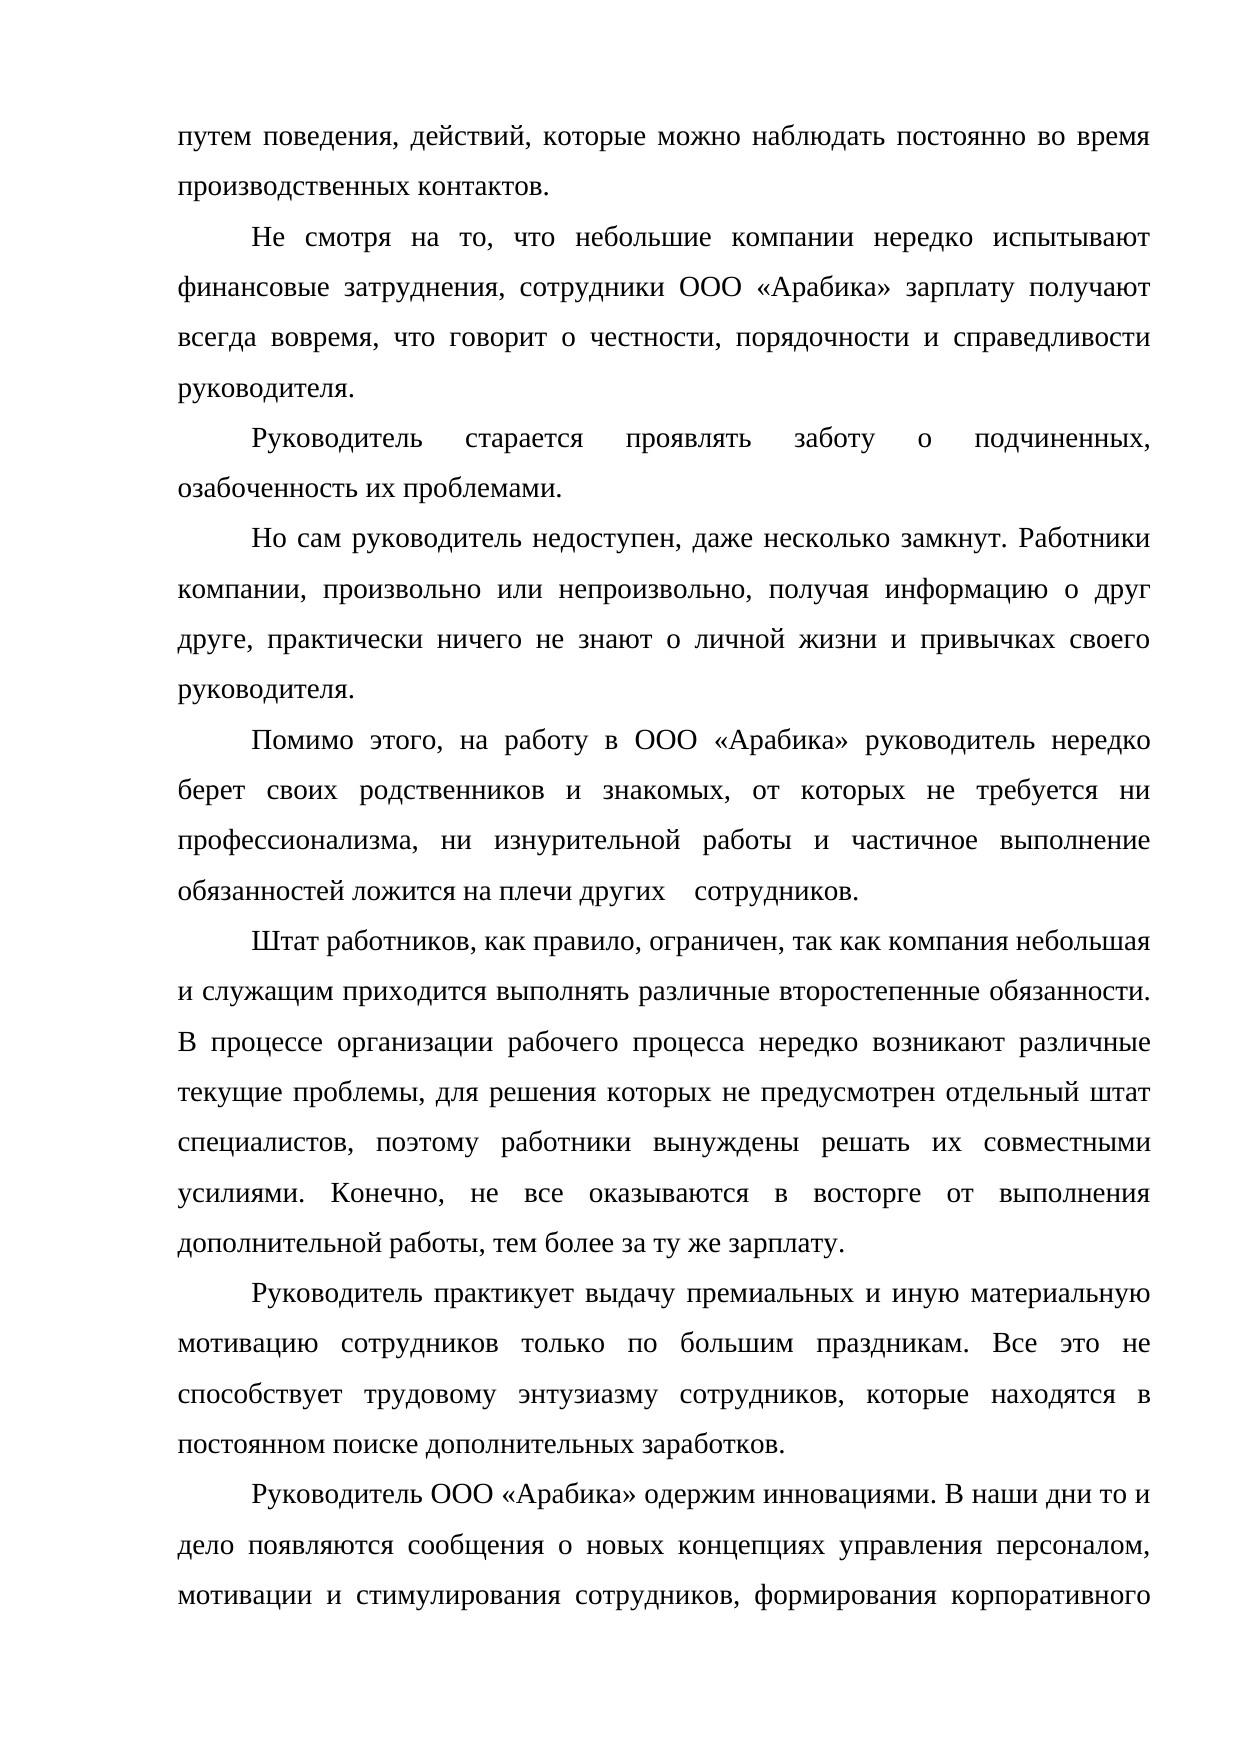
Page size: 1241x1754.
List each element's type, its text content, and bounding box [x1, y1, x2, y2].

text Штат работников, как правило, ограничен, так как компания небольшая и служащим приходится выполнять различные второстепенные обязанности. В процессе организации рабочего процесса нередко возникают различные текущие проблемы, для решения которых не предусмотрен отдельный штат специалистов, поэтому работники вынуждены решать их совместными усилиями. Конечно, не все оказываются в восторге от выполнения дополнительной работы, тем более за ту же зарплату. [177, 923, 1152, 1258]
text Но сам руководитель недоступен, даже несколько замкнут. Работники компании, произвольно или непроизвольно, получая информацию о друг друге, практически ничего не знают о личной жизни и привычках своего руководителя. [177, 521, 1152, 705]
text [177, 1477, 1152, 1611]
text Руководитель практикует выдачу премиальных и иную материальную мотивацию сотрудников только по большим праздникам. Все это не способствует трудовому энтузиазму сотрудников, которые находятся в постоянном поиске дополнительных заработков. [177, 1275, 1152, 1460]
text Руководитель старается проявлять заботу о подчиненных, озабоченность их проблемами. [177, 420, 1152, 504]
text Помимо этого, на работу в ООО «Арабика» руководитель нередко берет своих родственников и знакомых, от которых не требуется ни профессионализма, ни изнурительной работы и частичное выполнение обязанностей ложится на плечи других сотрудников. [177, 722, 1152, 906]
text Не смотря на то, что небольшие компании нередко испытывают финансовые затруднения, сотрудники ООО «Арабика» зарплату получают всегда вовремя, что говорит о честности, порядочности и справедливости руководителя. [177, 219, 1152, 403]
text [177, 118, 1152, 202]
